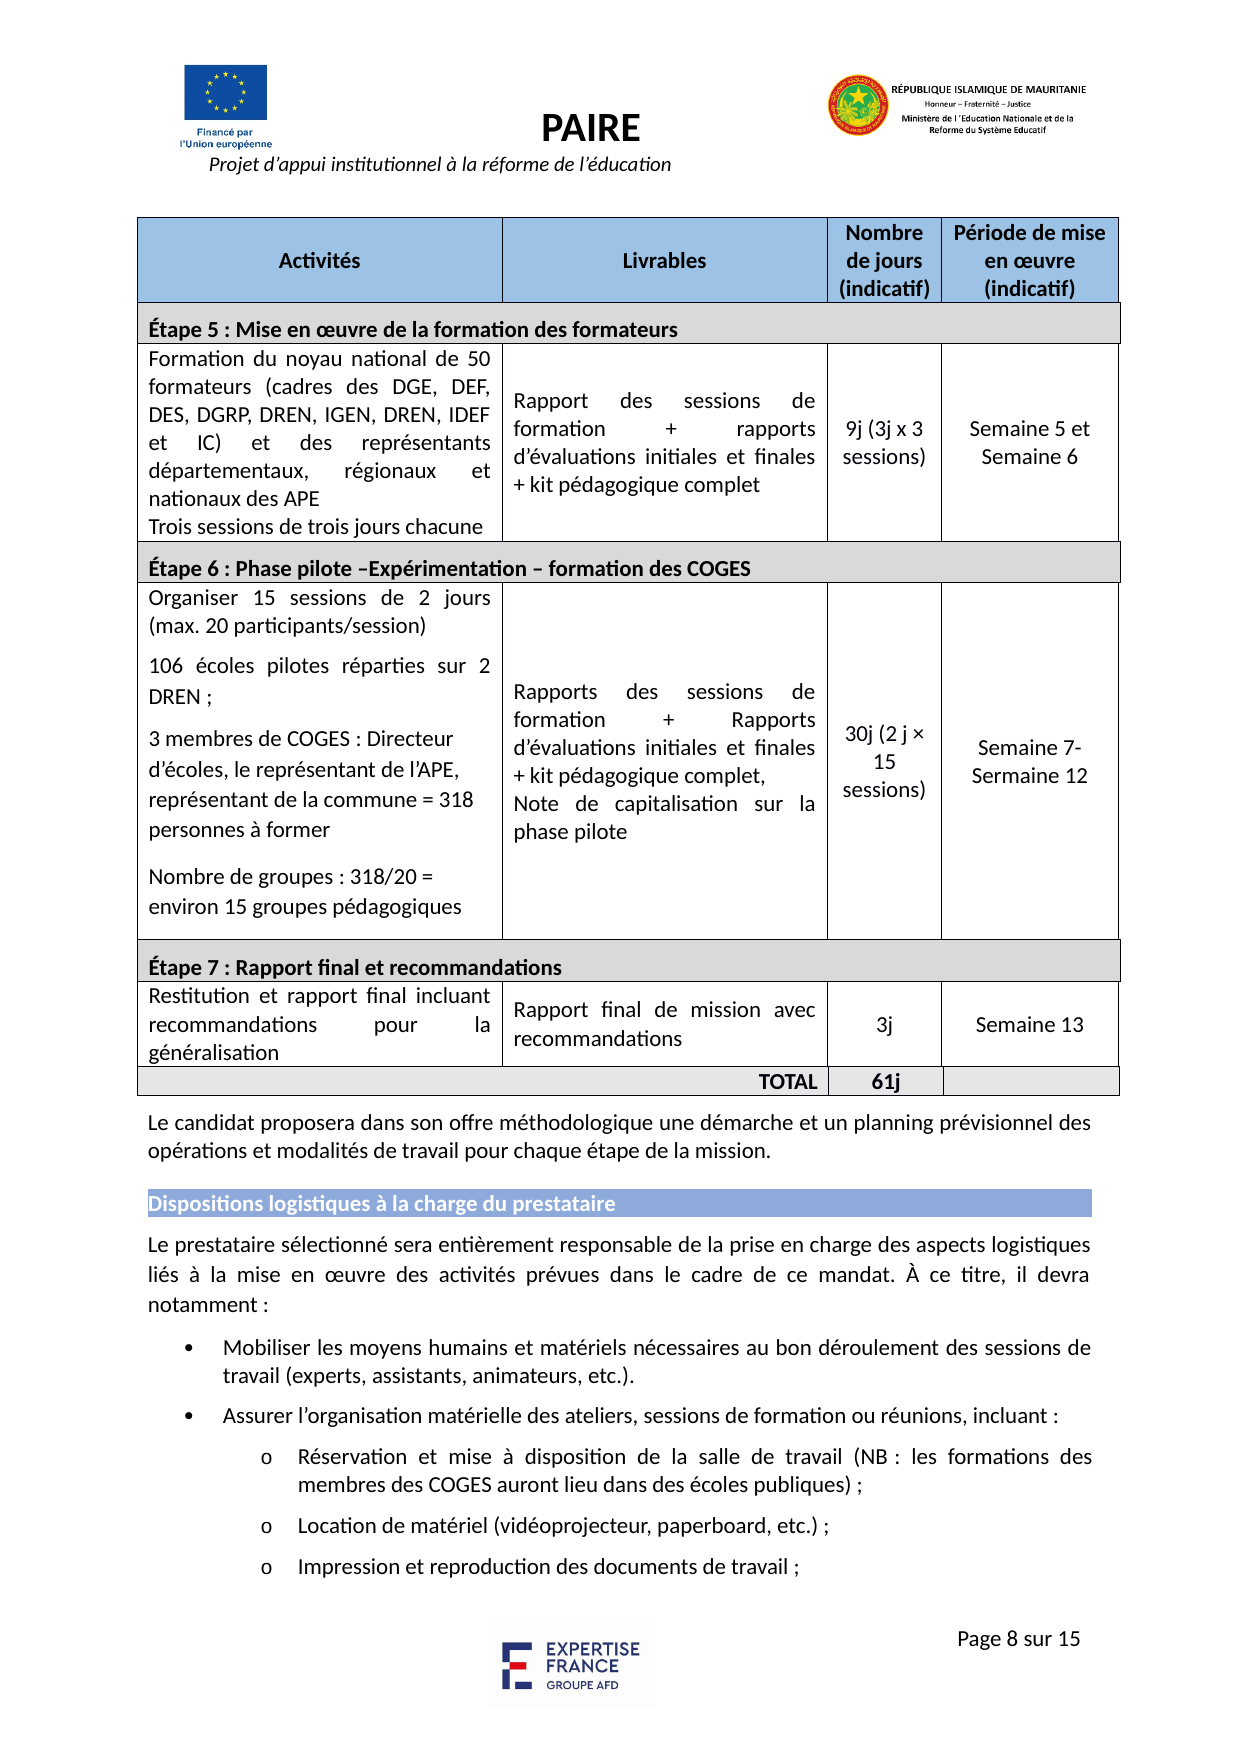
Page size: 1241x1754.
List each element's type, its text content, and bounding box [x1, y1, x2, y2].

table_cell Semaine 5 et Semaine 6 [942, 344, 1118, 541]
text Dispositions logistiques à la charge du prestataire [148, 1189, 1092, 1217]
table_cell 30j (2 j × 15 sessions) [828, 583, 941, 939]
table_cell TOTAL [138, 1067, 828, 1095]
table_cell Rapports des sessions de formation + Rapports d’évaluations initiales et finales + kit pédagogique complet, Note de capitalisation sur la phase pilote [503, 583, 827, 939]
list Location de matériel (vidéoprojecteur, paperboard, etc.) ; [260, 1511, 1092, 1540]
table_cell Organiser 15 sessions de 2 jours (max. 20 participants/session) 106 écoles pilotes réparties sur 2 DREN ; 3 membres de COGES : Directeur d’écoles, le représentant de l’APE, représentant de la commune = 318 personnes à former Nombre de groupes : 318/20 = environ 15 groupes pédagogiques [138, 583, 502, 939]
picture [488, 1622, 656, 1708]
list Impression et reproduction des documents de travail ; [260, 1552, 1092, 1581]
table_header Activités [138, 218, 502, 302]
list Mobiliser les moyens humains et matériels nécessaires au bon déroulement des sessions de travail (experts, assistants, animateurs, etc.). [185, 1333, 1092, 1389]
table_cell Étape 5 : Mise en œuvre de la formation des formateurs [138, 303, 1120, 343]
table_cell Formation du noyau national de 50 formateurs (cadres des DGE, DEF, DES, DGRP, DREN, IGEN, DREN, IDEF et IC) et des représentants départementaux, régionaux et nationaux des APE Trois sessions de trois jours chacune [138, 344, 502, 541]
table_header Nombre de jours (indicatif) [828, 218, 941, 302]
picture [826, 73, 1093, 141]
table_cell Semaine 13 [942, 982, 1118, 1066]
list Assurer l’organisation matérielle des ateliers, sessions de formation ou réunions, incluant : [185, 1402, 1092, 1429]
table_cell Rapport des sessions de formation + rapports d’évaluations initiales et finales + kit pédagogique complet [503, 344, 827, 541]
table_header Livrables [503, 218, 827, 302]
table_cell Restitution et rapport final incluant recommandations pour la généralisation [138, 982, 502, 1066]
table_cell 9j (3j x 3 sessions) [828, 344, 941, 541]
picture [174, 54, 275, 154]
table_cell Étape 7 : Rapport final et recommandations [138, 940, 1120, 981]
text Le prestataire sélectionné sera entièrement responsable de la prise en charge des aspects logistiques liés à la mise en œuvre des activités prévues dans le cadre de ce mandat. À ce titre, il devra notamment : [148, 1230, 1092, 1318]
table_header Période de mise en œuvre (indicatif) [942, 218, 1118, 302]
list Réservation et mise à disposition de la salle de travail (NB : les formations des membres des COGES auront lieu dans des écoles publiques) ; [260, 1442, 1092, 1499]
table_cell Rapport final de mission avec recommandations [503, 982, 827, 1066]
text Le candidat proposera dans son offre méthodologique une démarche et un planning prévisionnel des opérations et modalités de travail pour chaque étape de la mission. [148, 1108, 1092, 1164]
table_cell 61j [829, 1067, 943, 1095]
table_cell [944, 1067, 1119, 1095]
table_cell Semaine 7-Sermaine 12 [942, 583, 1118, 939]
table_cell 3j [828, 982, 941, 1066]
table_cell Étape 6 : Phase pilote –Expérimentation – formation des COGES [138, 542, 1120, 582]
